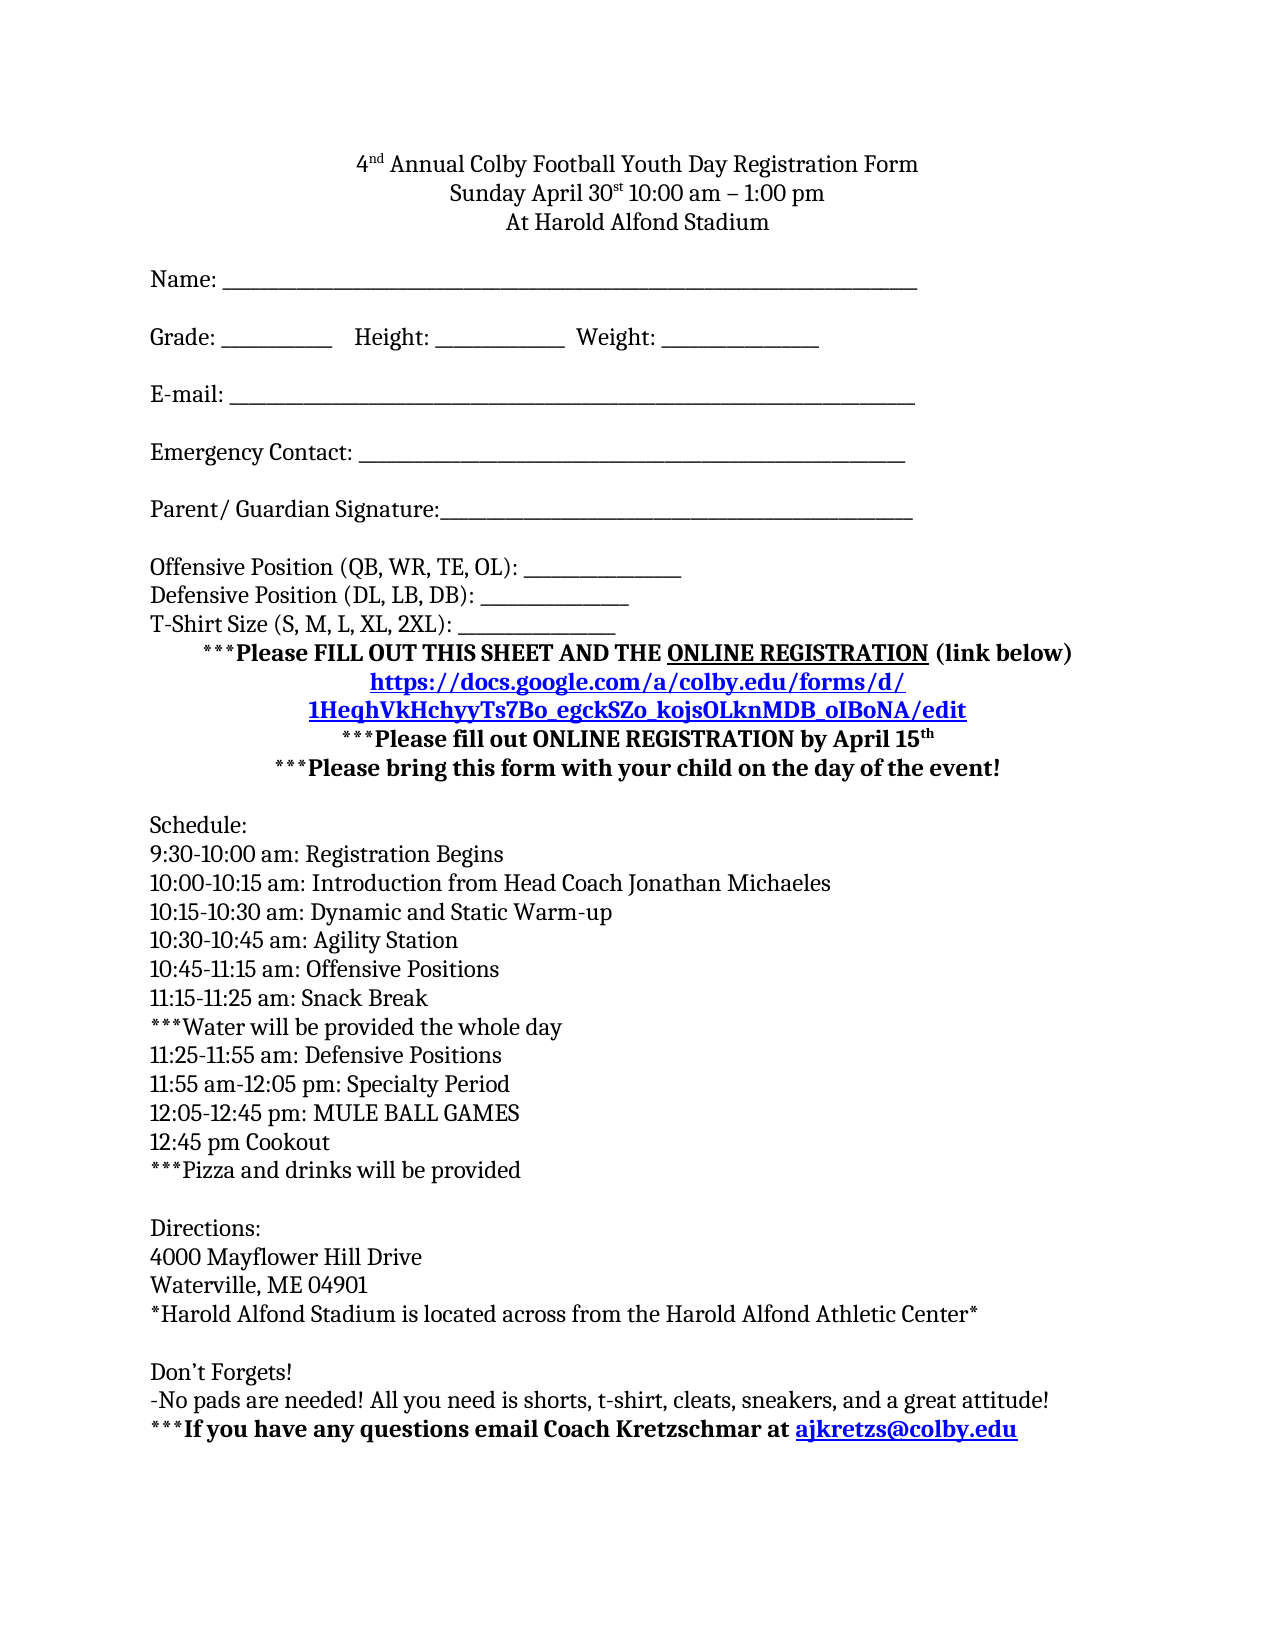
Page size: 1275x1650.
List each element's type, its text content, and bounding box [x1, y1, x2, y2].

text T-Shirt Size (S, M, L, XL, 2XL): _________________ [150, 610, 1125, 639]
text ***Water will be provided the whole day [150, 1012, 1125, 1041]
text Directions: [150, 1214, 1125, 1242]
text Offensive Position (QB, WR, TE, OL): _________________ [150, 552, 1125, 581]
text ***Please FILL OUT THIS SHEET AND THE ONLINE REGISTRATION (link below) [150, 639, 1125, 667]
text ***Please fill out ONLINE REGISTRATION by April 15th [150, 725, 1125, 754]
text 4nd Annual Colby Football Youth Day Registration Form [150, 150, 1125, 179]
text -No pads are needed! All you need is shorts, t-shirt, cleats, sneakers, and a great attitude! [150, 1386, 1125, 1415]
text Waterville, ME 04901 [150, 1271, 1125, 1300]
text E-mail: __________________________________________________________________________ [150, 380, 1125, 409]
text 10:00-10:15 am: Introduction from Head Coach Jonathan Michaeles [150, 869, 1125, 897]
text 10:15-10:30 am: Dynamic and Static Warm-up [150, 897, 1125, 926]
text 11:15-11:25 am: Snack Break [150, 984, 1125, 1012]
text ***Please bring this form with your child on the day of the event! [150, 754, 1125, 782]
text Defensive Position (DL, LB, DB): ________________ [150, 581, 1125, 610]
text At Harold Alfond Stadium [150, 207, 1125, 236]
text Emergency Contact: ___________________________________________________________ [150, 437, 1125, 466]
text Grade: ____________ Height: ______________ Weight: _________________ [150, 322, 1125, 351]
text ***Pizza and drinks will be provided [150, 1156, 1125, 1185]
text https://docs.google.com/a/colby.edu/forms/d/1HeqhVkHchyyTs7Bo_egckSZo_kojsOLknMDB_oIBoNA/edit [150, 667, 1125, 725]
text 11:25-11:55 am: Defensive Positions [150, 1041, 1125, 1070]
text 11:55 am-12:05 pm: Specialty Period [150, 1070, 1125, 1099]
text Name: ___________________________________________________________________________ [150, 265, 1125, 294]
text 12:05-12:45 pm: MULE BALL GAMES [150, 1099, 1125, 1127]
text Don’t Forgets! [150, 1357, 1125, 1386]
text 10:45-11:15 am: Offensive Positions [150, 955, 1125, 984]
text 12:45 pm Cookout [150, 1127, 1125, 1156]
text Sunday April 30st 10:00 am – 1:00 pm [150, 179, 1125, 207]
text Parent/ Guardian Signature:___________________________________________________ [150, 495, 1125, 524]
text 4000 Mayflower Hill Drive [150, 1242, 1125, 1271]
text 10:30-10:45 am: Agility Station [150, 926, 1125, 955]
text *Harold Alfond Stadium is located across from the Harold Alfond Athletic Center* [150, 1300, 1125, 1329]
text 9:30-10:00 am: Registration Begins [150, 840, 1125, 869]
text Schedule: [150, 811, 1125, 840]
text ***If you have any questions email Coach Kretzschmar at ajkretzs@colby.edu [150, 1415, 1125, 1444]
